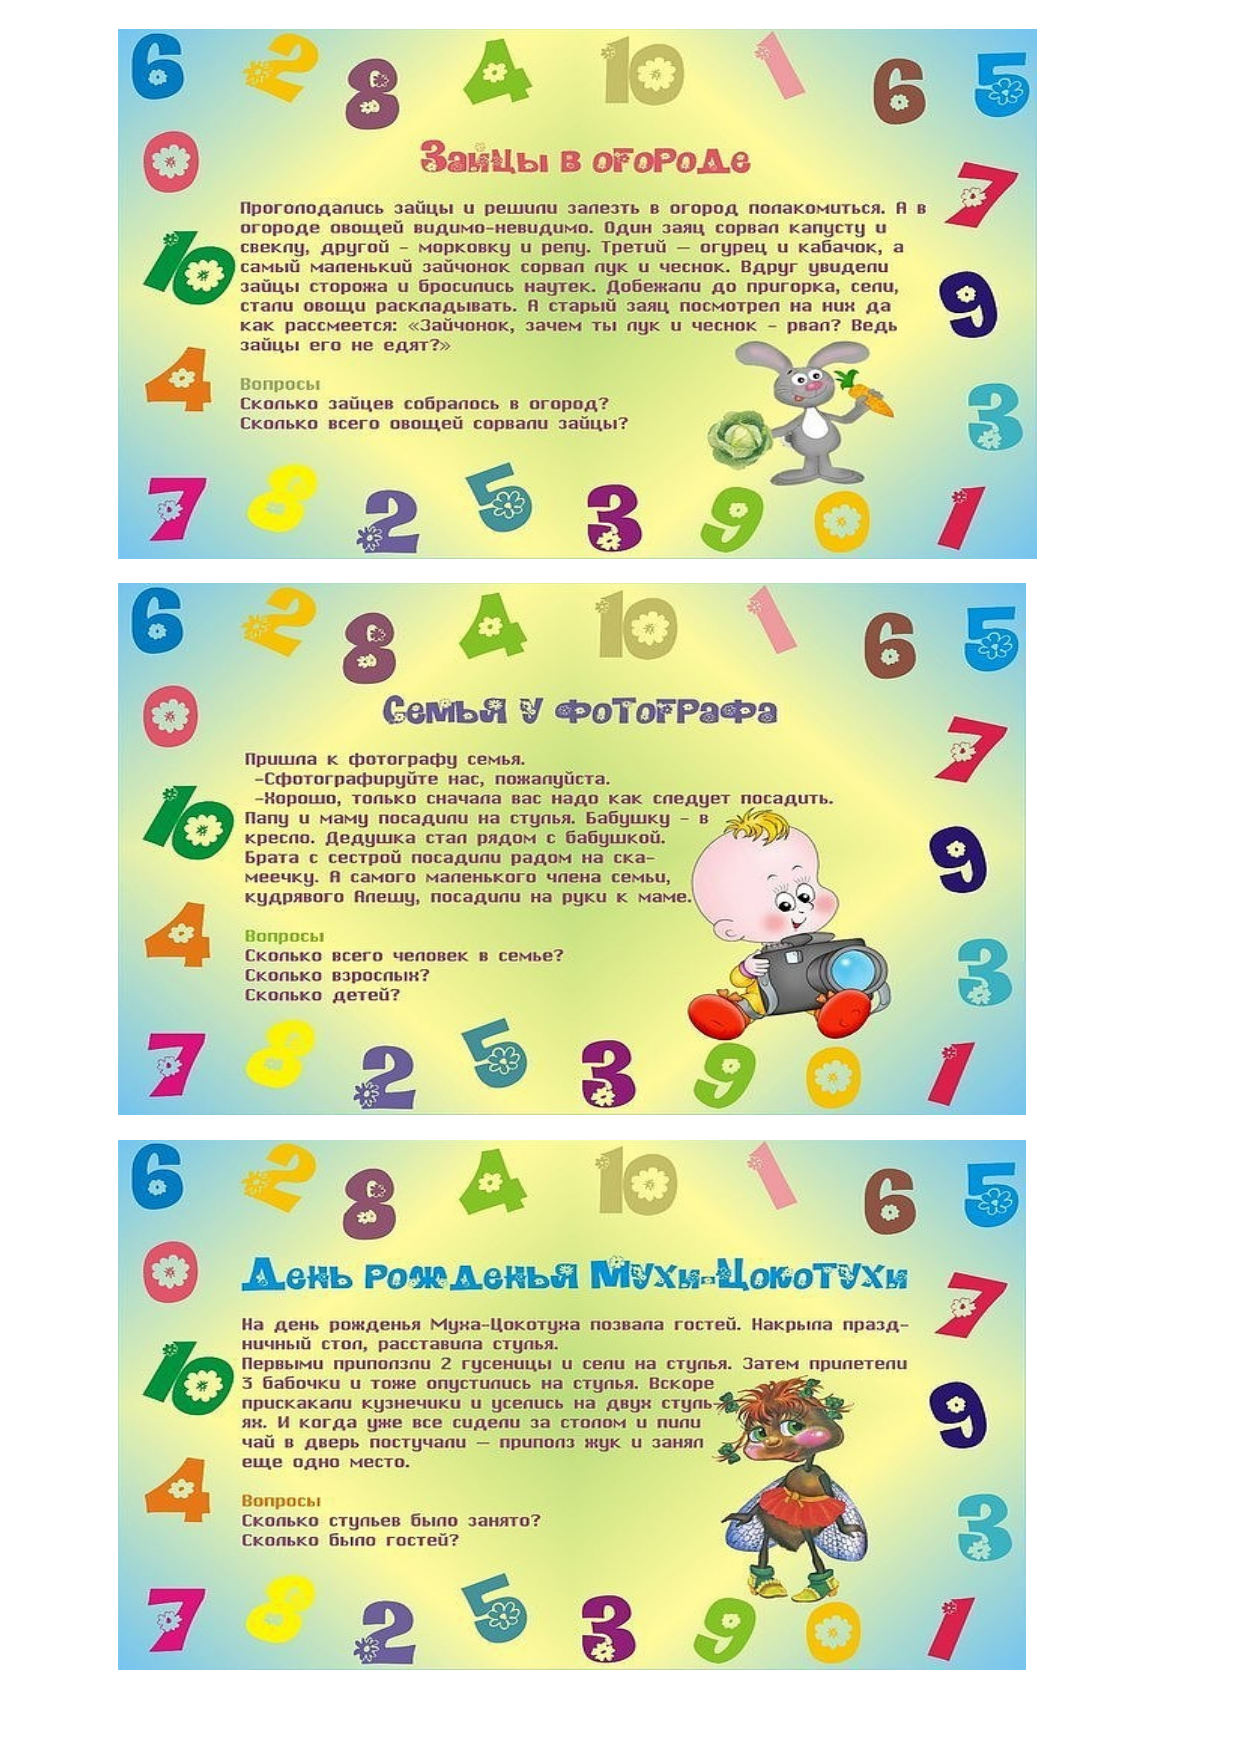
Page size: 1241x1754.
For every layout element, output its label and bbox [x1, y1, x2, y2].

picture [118, 1140, 1026, 1670]
picture [118, 583, 1026, 1115]
picture [118, 29, 1037, 559]
